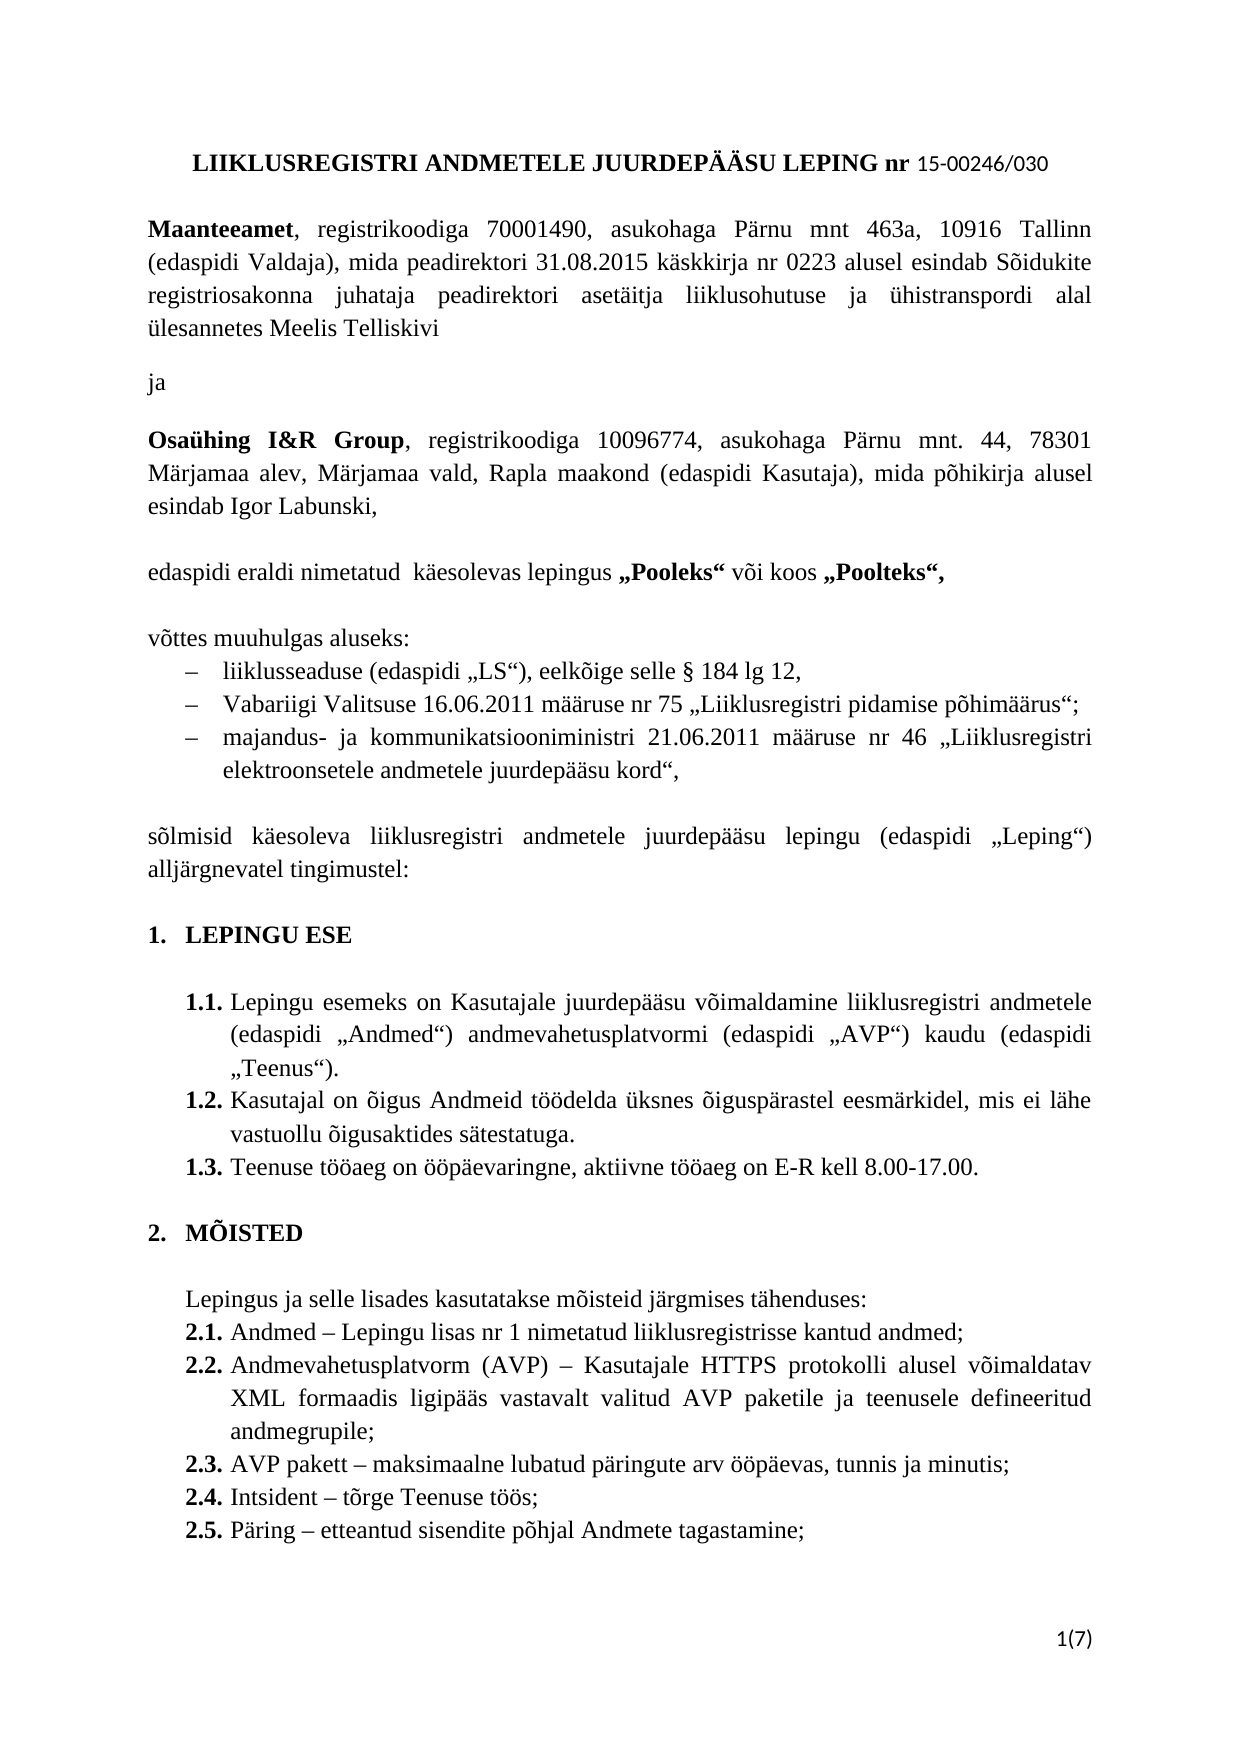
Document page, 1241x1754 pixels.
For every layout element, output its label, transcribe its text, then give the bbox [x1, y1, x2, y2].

text Lepingus ja selle lisades kasutatakse mõisteid järgmises tähenduses: [185, 1284, 1093, 1312]
list Päring – etteantud sisendite põhjal Andmete tagastamine; [185, 1515, 1093, 1544]
text LIIKLUSREGISTRI ANDMETELE JUURDEPÄÄSU LEPING nr 15-00246/030 [148, 148, 1093, 177]
list Intsident – tõrge Teenuse töös; [185, 1482, 1093, 1511]
text Osaühing I&R Group, registrikoodiga 10096774, asukohaga Pärnu mnt. 44, 78301 Märjamaa alev, Märjamaa vald, Rapla maakond (edaspidi Kasutaja), mida põhikirja alusel esindab Igor Labunski, [148, 425, 1093, 520]
list Kasutajal on õigus Andmeid töödelda üksnes õiguspärastel eesmärkidel, mis ei lähe vastuollu õigusaktides sätestatuga. [185, 1086, 1093, 1147]
list Andmed – Lepingu lisas nr 1 nimetatud liiklusregistrisse kantud andmed; [185, 1317, 1093, 1346]
list Lepingu esemeks on Kasutajale juurdepääsu võimaldamine liiklusregistri andmetele (edaspidi „Andmed“) andmevahetusplatvormi (edaspidi „AVP“) kaudu (edaspidi „Teenus“). [185, 987, 1093, 1081]
list Vabariigi Valitsuse 16.06.2011 määruse nr 75 „Liiklusregistri pidamise põhimäärus“; [185, 689, 1093, 718]
text ja [148, 367, 1093, 396]
text võttes muuhulgas aluseks: [148, 623, 1093, 652]
list liiklusseaduse (edaspidi „LS“), eelkõige selle § 184 lg 12, [185, 656, 1093, 685]
text edaspidi eraldi nimetatud käesolevas lepingus „Pooleks“ või koos „Poolteks“, [148, 557, 1093, 586]
list Andmevahetusplatvorm (AVP) – Kasutajale HTTPS protokolli alusel võimaldatav XML formaadis ligipääs vastavalt valitud AVP paketile ja teenusele defineeritud andmegrupile; [185, 1350, 1093, 1444]
list LEPINGU ESE [148, 921, 1093, 949]
list MÕISTED [148, 1218, 1093, 1246]
text sõlmisid käesoleva liiklusregistri andmetele juurdepääsu lepingu (edaspidi „Leping“) alljärgnevatel tingimustel: [148, 821, 1093, 883]
text Maanteeamet, registrikoodiga 70001490, asukohaga Pärnu mnt 463a, 10916 Tallinn (edaspidi Valdaja), mida peadirektori 31.08.2015 käskkirja nr 0223 alusel esindab Sõidukite registriosakonna juhataja peadirektori asetäitja liiklusohutuse ja ühistranspordi alal ülesannetes Meelis Telliskivi [148, 214, 1093, 342]
list AVP pakett – maksimaalne lubatud päringute arv ööpäevas, tunnis ja minutis; [185, 1449, 1093, 1478]
list Teenuse tööaeg on ööpäevaringne, aktiivne tööaeg on E-R kell 8.00-17.00. [185, 1152, 1093, 1180]
list majandus- ja kommunikatsiooniministri 21.06.2011 määruse nr 46 „Liiklusregistri elektroonsetele andmetele juurdepääsu kord“, [185, 722, 1093, 784]
